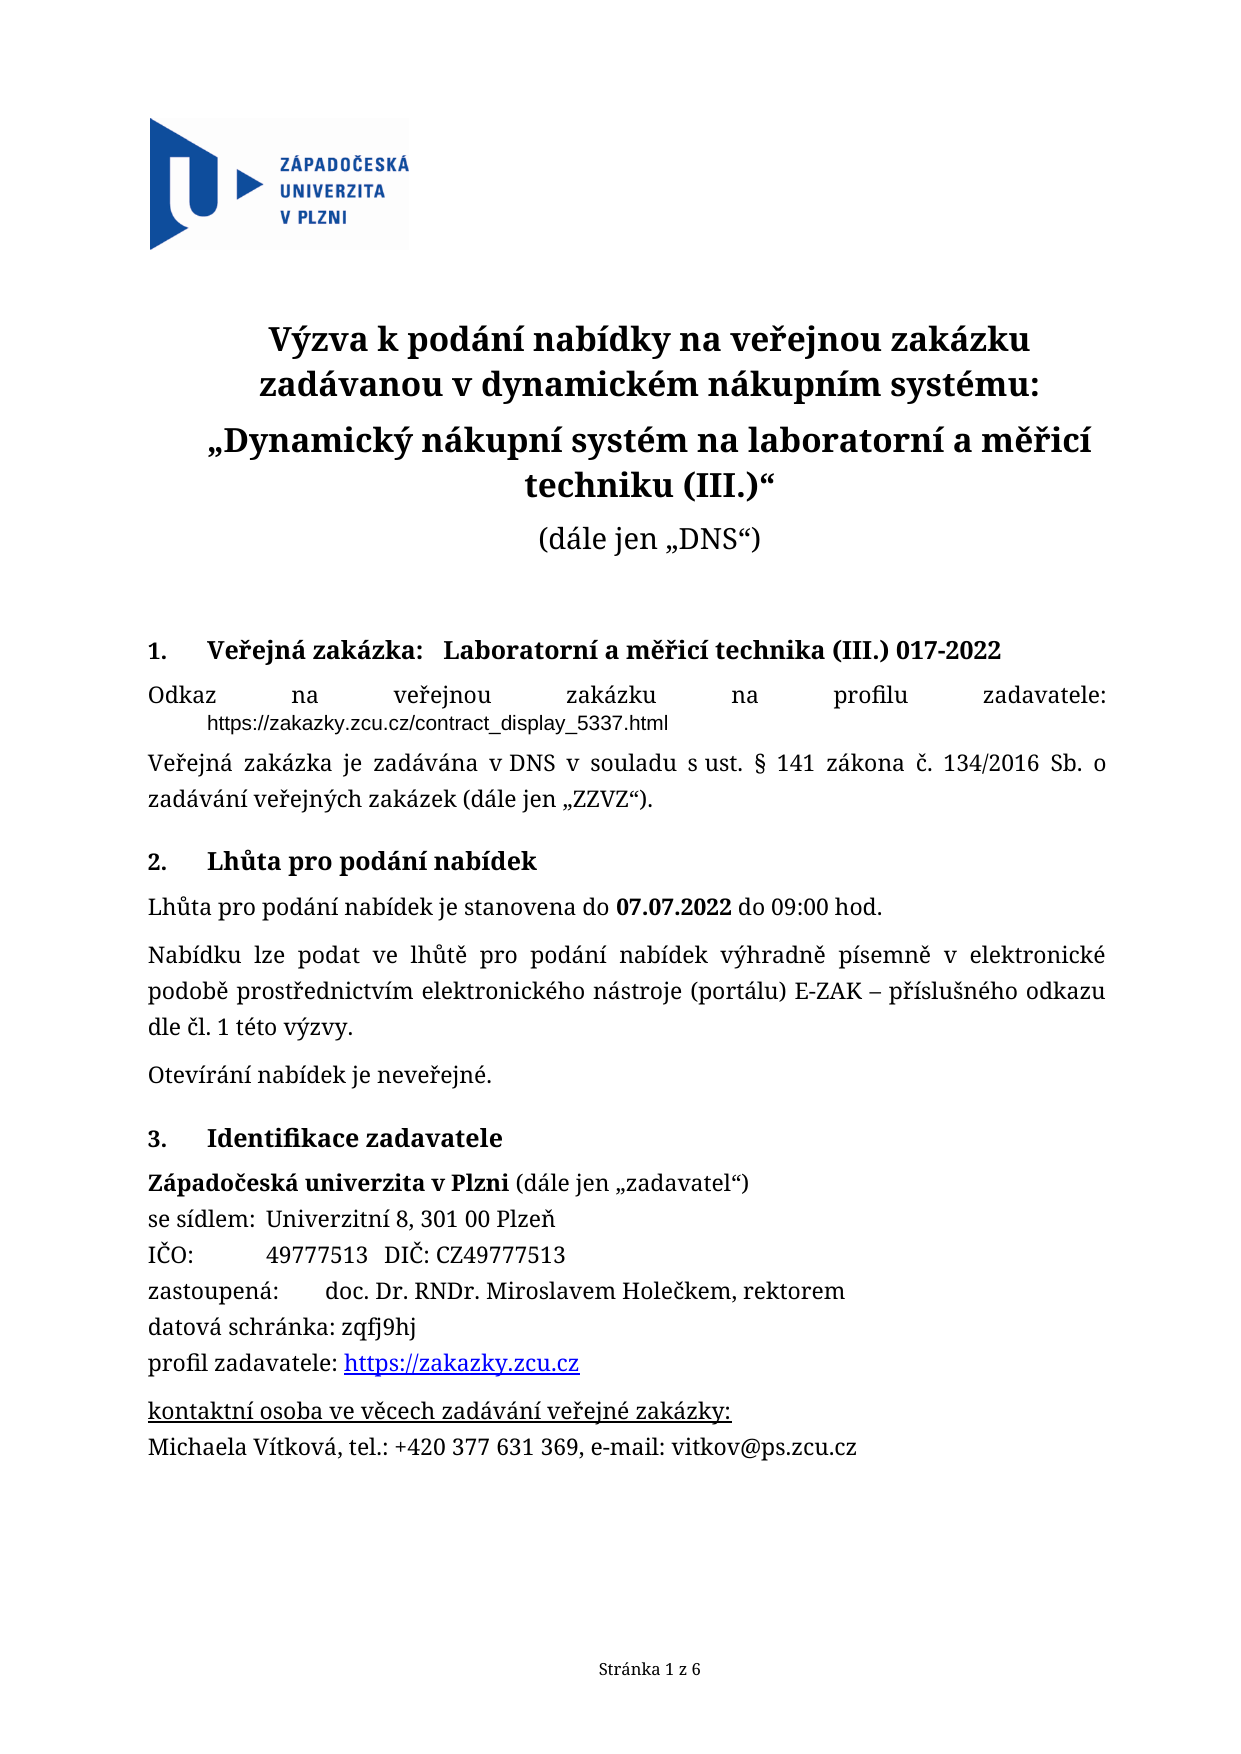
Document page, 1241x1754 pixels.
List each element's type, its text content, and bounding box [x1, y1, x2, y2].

text kontaktní osoba ve věcech zadávání veřejné zakázky: [148, 1395, 1107, 1426]
subtitle Veřejná zakázka: Laboratorní a měřicí technika (III.) 017-2022 [148, 633, 1107, 667]
text Západočeská univerzita v Plzni (dále jen „zadavatel“) [148, 1167, 1107, 1198]
text Otevírání nabídek je neveřejné. [148, 1059, 1107, 1091]
text Michaela Vítková, tel.: +420 377 631 369, e-mail: vitkov@ps.zcu.cz [148, 1431, 1107, 1462]
text Nabídku lze podat ve lhůtě pro podání nabídek výhradně písemně v elektronické podobě prostřednictvím elektronického nástroje (portálu) E-ZAK – příslušného odkazu dle čl. 1 této výzvy. [148, 939, 1107, 1042]
picture [150, 118, 409, 250]
text se sídlem: Univerzitní 8, 301 00 Plzeň [148, 1203, 1107, 1234]
text Veřejná zakázka je zadávána v DNS v souladu s ust. § 141 zákona č. 134/2016 Sb. o zadávání veřejných zakázek (dále jen „ZZVZ“). [148, 747, 1107, 814]
text IČO: 49777513 DIČ: CZ49777513 [148, 1239, 1107, 1270]
text datová schránka: zqfj9hj [148, 1311, 1107, 1342]
text zastoupená: doc. Dr. RNDr. Miroslavem Holečkem, rektorem [148, 1275, 1107, 1306]
text Lhůta pro podání nabídek je stanovena do 07.07.2022 do 09:00 hod. [148, 891, 1107, 922]
subtitle Identifikace zadavatele [148, 1120, 1107, 1154]
text „Dynamický nákupní systém na laboratorní a měřicí techniku (III.)“ [192, 417, 1107, 508]
text profil zadavatele: https://zakazky.zcu.cz [148, 1347, 1107, 1378]
text Odkaz na veřejnou zakázku na profilu zadavatele: https://zakazky.zcu.cz/contract_display_5337.html [148, 679, 1107, 735]
text (dále jen „DNS“) [192, 518, 1107, 558]
subtitle Lhůta pro podání nabídek [148, 844, 1107, 878]
text Výzva k podání nabídky na veřejnou zakázku zadávanou v dynamickém nákupním systému: [192, 316, 1107, 406]
